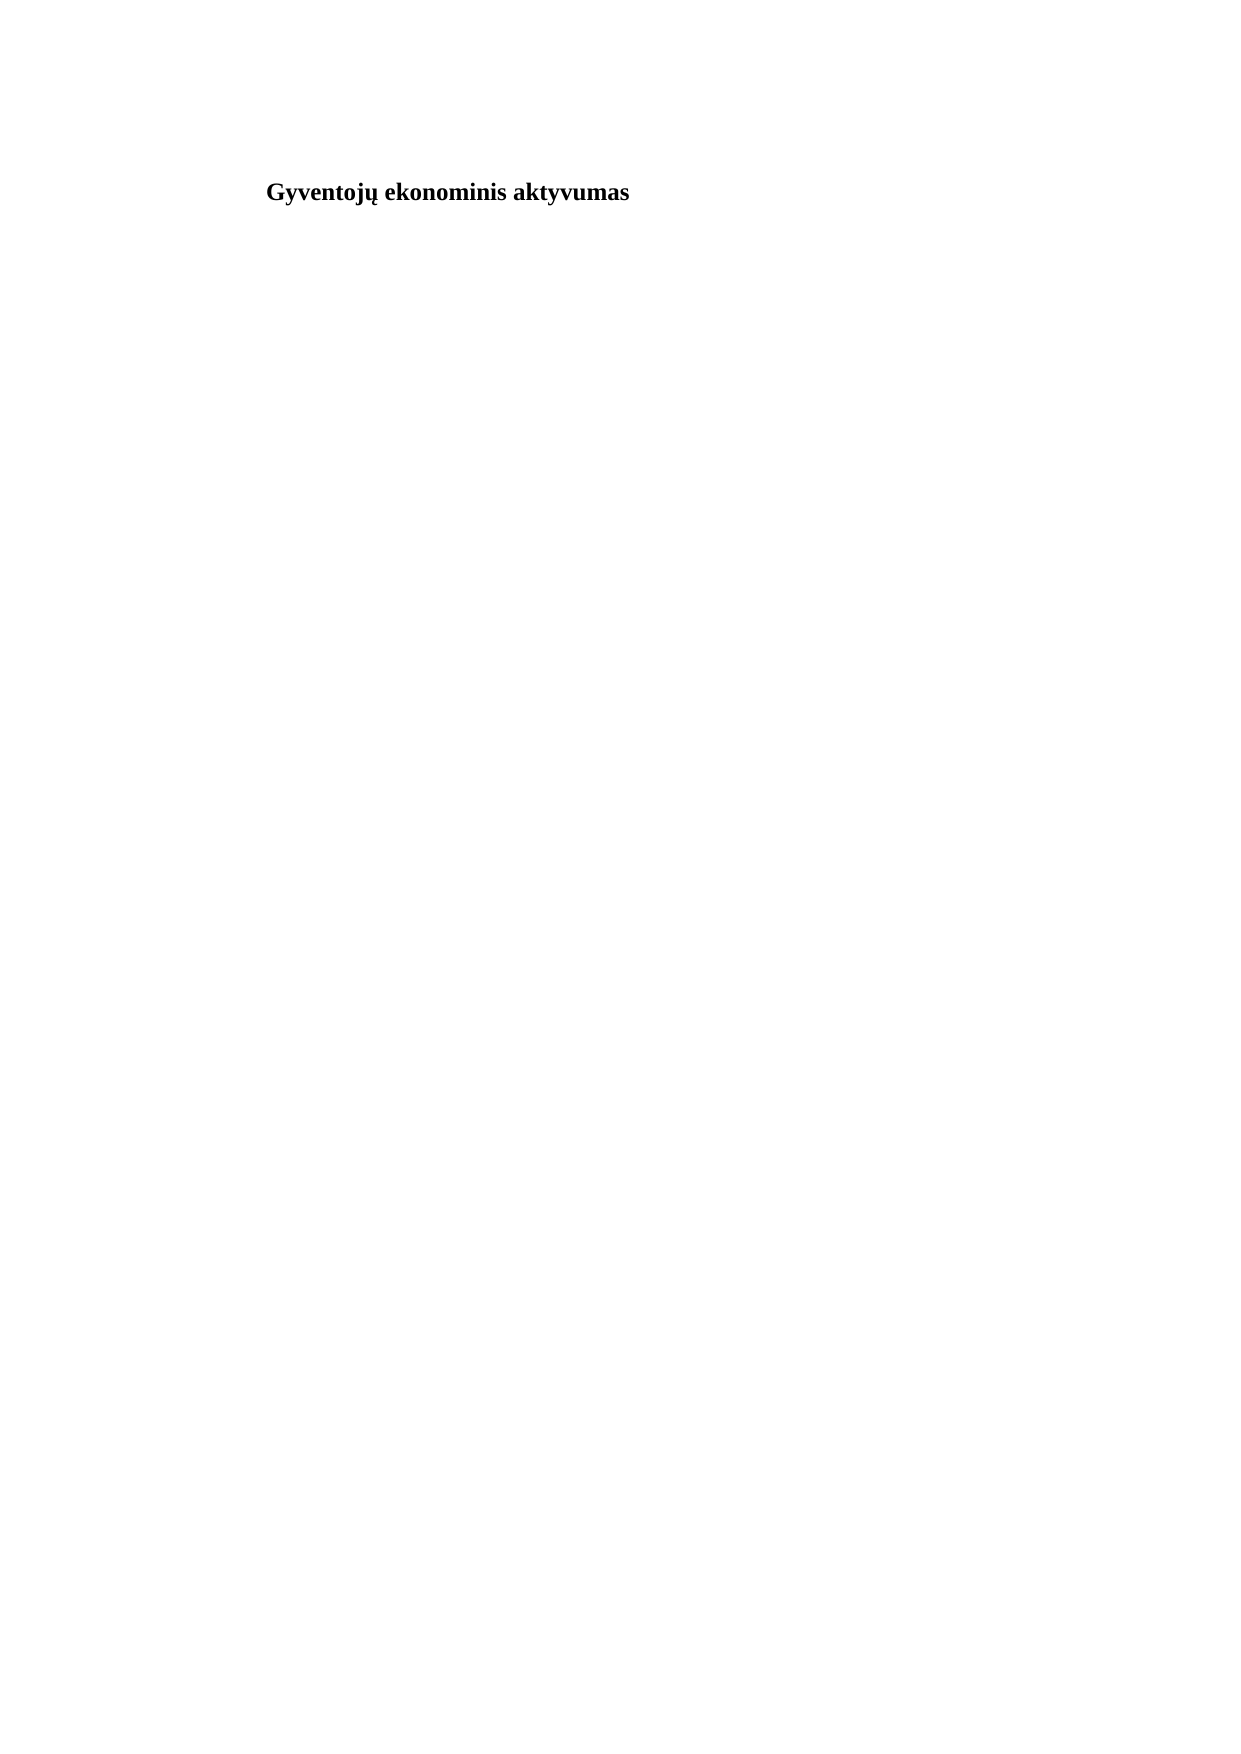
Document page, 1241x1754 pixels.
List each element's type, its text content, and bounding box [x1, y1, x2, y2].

text Gyventojų ekonominis aktyvumas [177, 177, 1181, 206]
